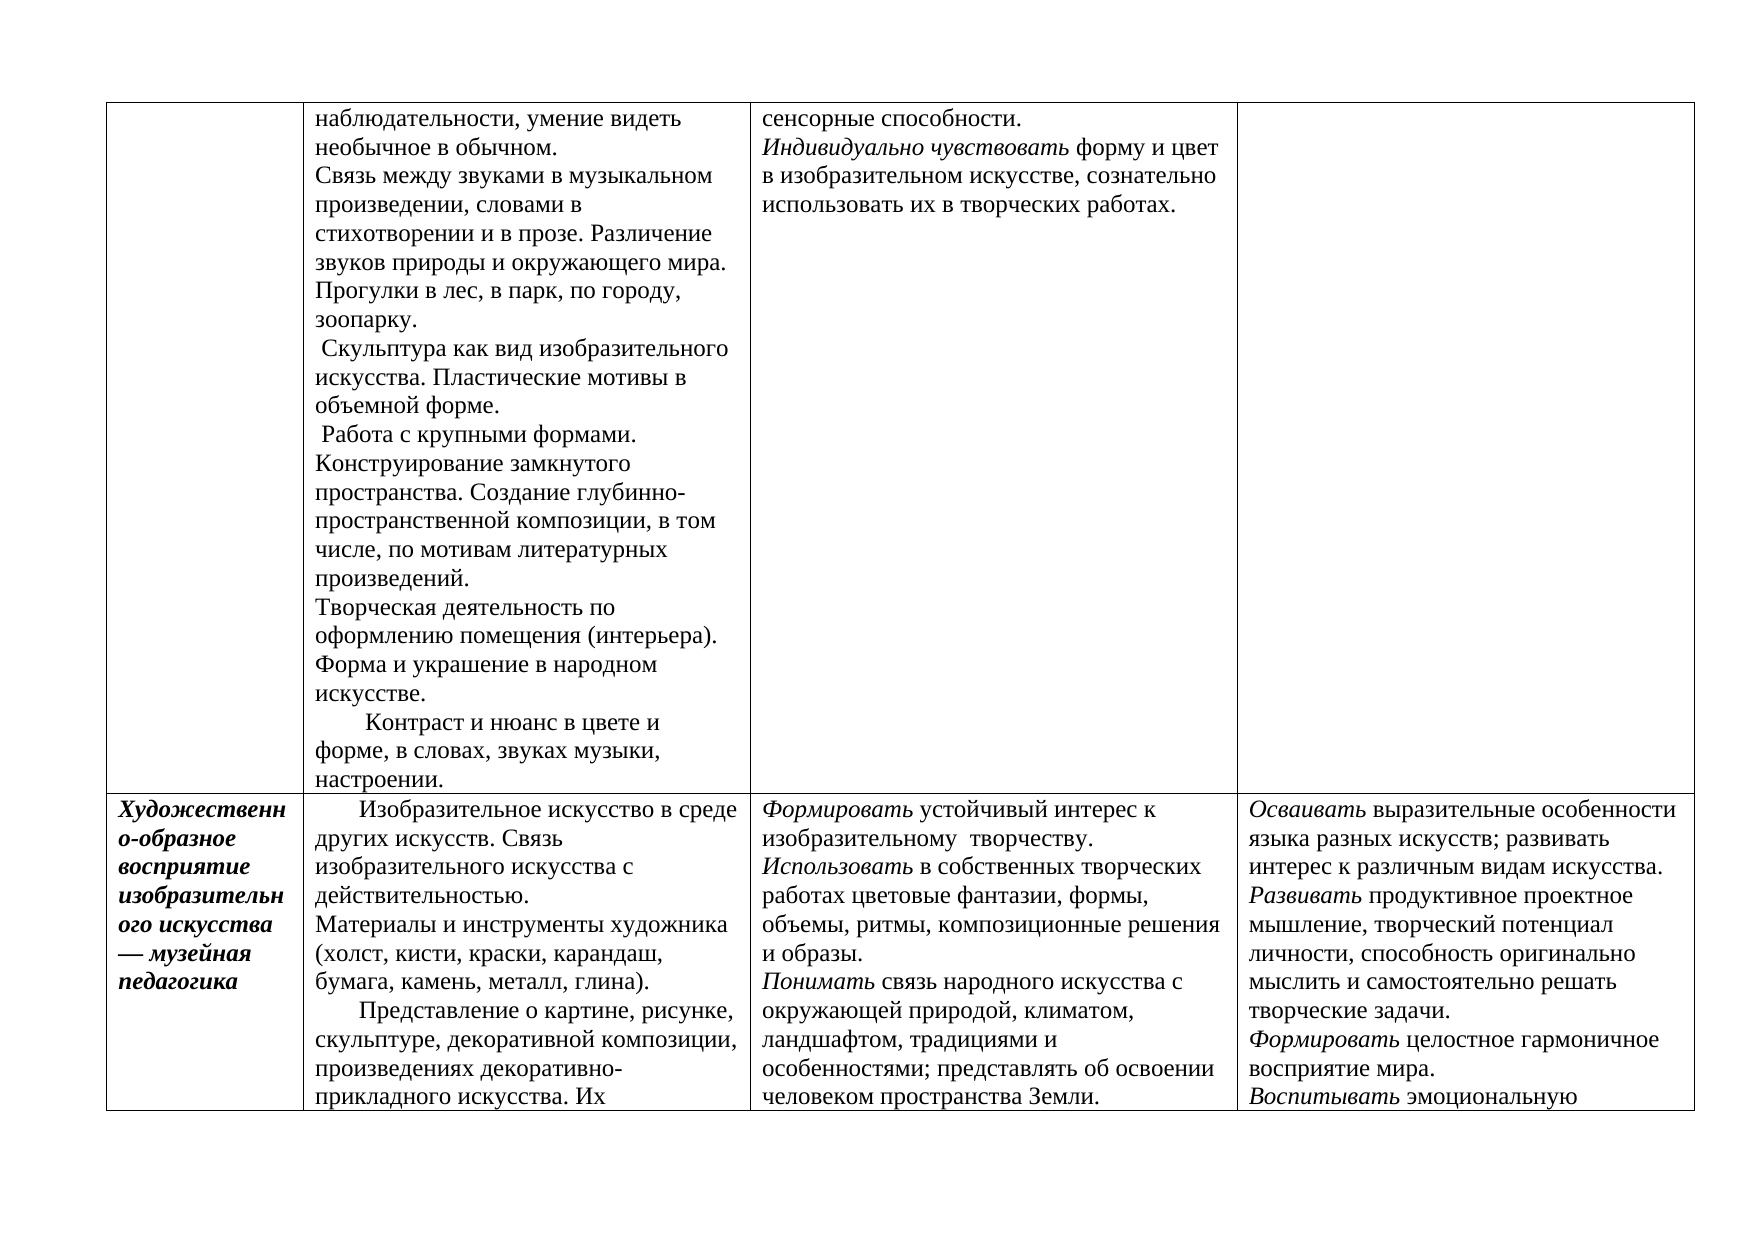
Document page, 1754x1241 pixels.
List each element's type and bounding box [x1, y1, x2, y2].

table_cell [304, 103, 750, 793]
table_cell [107, 103, 303, 793]
table_cell [304, 794, 750, 1110]
table_cell [107, 794, 303, 1110]
table_cell [1238, 103, 1694, 793]
table_cell [1238, 794, 1694, 1110]
table_cell [751, 103, 1237, 793]
table_cell [751, 794, 1237, 1110]
